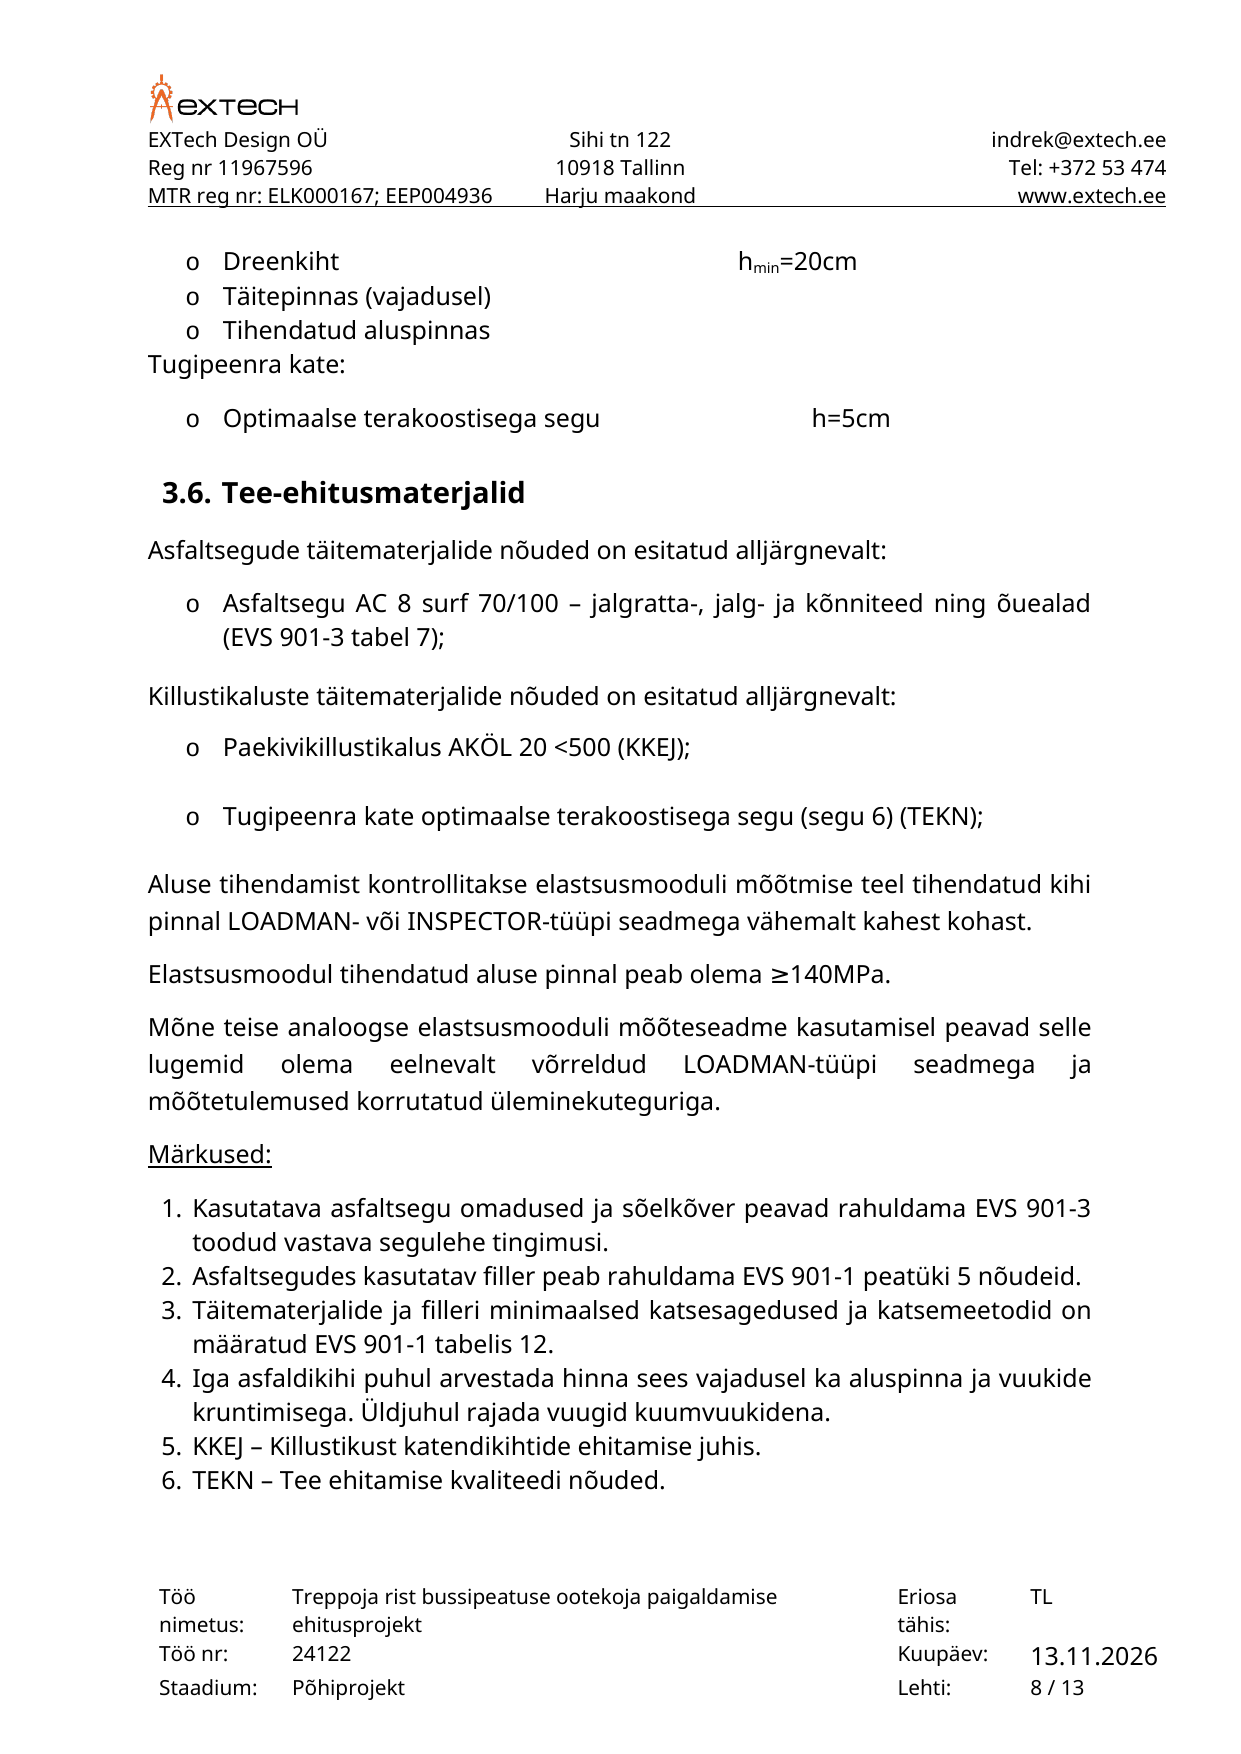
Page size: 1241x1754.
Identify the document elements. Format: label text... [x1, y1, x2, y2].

list Asfaltsegudes kasutatav filler peab rahuldama EVS 901-1 peatüki 5 nõudeid. [161, 1259, 1093, 1293]
subtitle Tee-ehitusmaterjalid [162, 473, 1093, 512]
list Optimaalse terakoostisega segu h=5cm [185, 400, 1093, 434]
list Kasutatava asfaltsegu omadused ja sõelkõver peavad rahuldama EVS 901-3 toodud vastava segulehe tingimusi. [161, 1191, 1093, 1259]
text Aluse tihendamist kontrollitakse elastsusmooduli mõõtmise teel tihendatud kihi pinnal LOADMAN- või INSPECTOR-tüüpi seadmega vähemalt kahest kohast. [148, 866, 1093, 937]
list KKEJ – Killustikust katendikihtide ehitamise juhis. [161, 1429, 1093, 1463]
list Iga asfaldikihi puhul arvestada hinna sees vajadusel ka aluspinna ja vuukide kruntimisega. Üldjuhul rajada vuugid kuumvuukidena. [161, 1361, 1093, 1429]
picture [147, 73, 300, 125]
text Killustikaluste täitematerjalide nõuded on esitatud alljärgnevalt: [148, 679, 1093, 713]
list Tugipeenra kate optimaalse terakoostisega segu (segu 6) (TEKN); [185, 798, 1093, 832]
text Märkused: [148, 1137, 1093, 1171]
text Elastsusmoodul tihendatud aluse pinnal peab olema ≥140MPa. [148, 957, 1093, 991]
text Mõne teise analoogse elastsusmooduli mõõteseadme kasutamisel peavad selle lugemid olema eelnevalt võrreldud LOADMAN-tüüpi seadmega ja mõõtetulemused korrutatud üleminekuteguriga. [148, 1010, 1093, 1118]
list Tihendatud aluspinnas [185, 313, 1093, 347]
text Tugipeenra kate: [148, 347, 1093, 381]
list Dreenkiht hmin=20cm [185, 244, 1093, 278]
list Täitematerjalide ja filleri minimaalsed katsesagedused ja katsemeetodid on määratud EVS 901-1 tabelis 12. [161, 1293, 1093, 1361]
list Täitepinnas (vajadusel) [185, 278, 1093, 313]
text Asfaltsegude täitematerjalide nõuded on esitatud alljärgnevalt: [148, 532, 1093, 566]
list Asfaltsegu AC 8 surf 70/100 – jalgratta-, jalg- ja kõnniteed ning õuealad (EVS 901-3 tabel 7); [185, 586, 1093, 654]
list TEKN – Tee ehitamise kvaliteedi nõuded. [161, 1463, 1093, 1497]
list Paekivikillustikalus AKÖL 20 <500 (KKEJ); [185, 730, 1093, 764]
